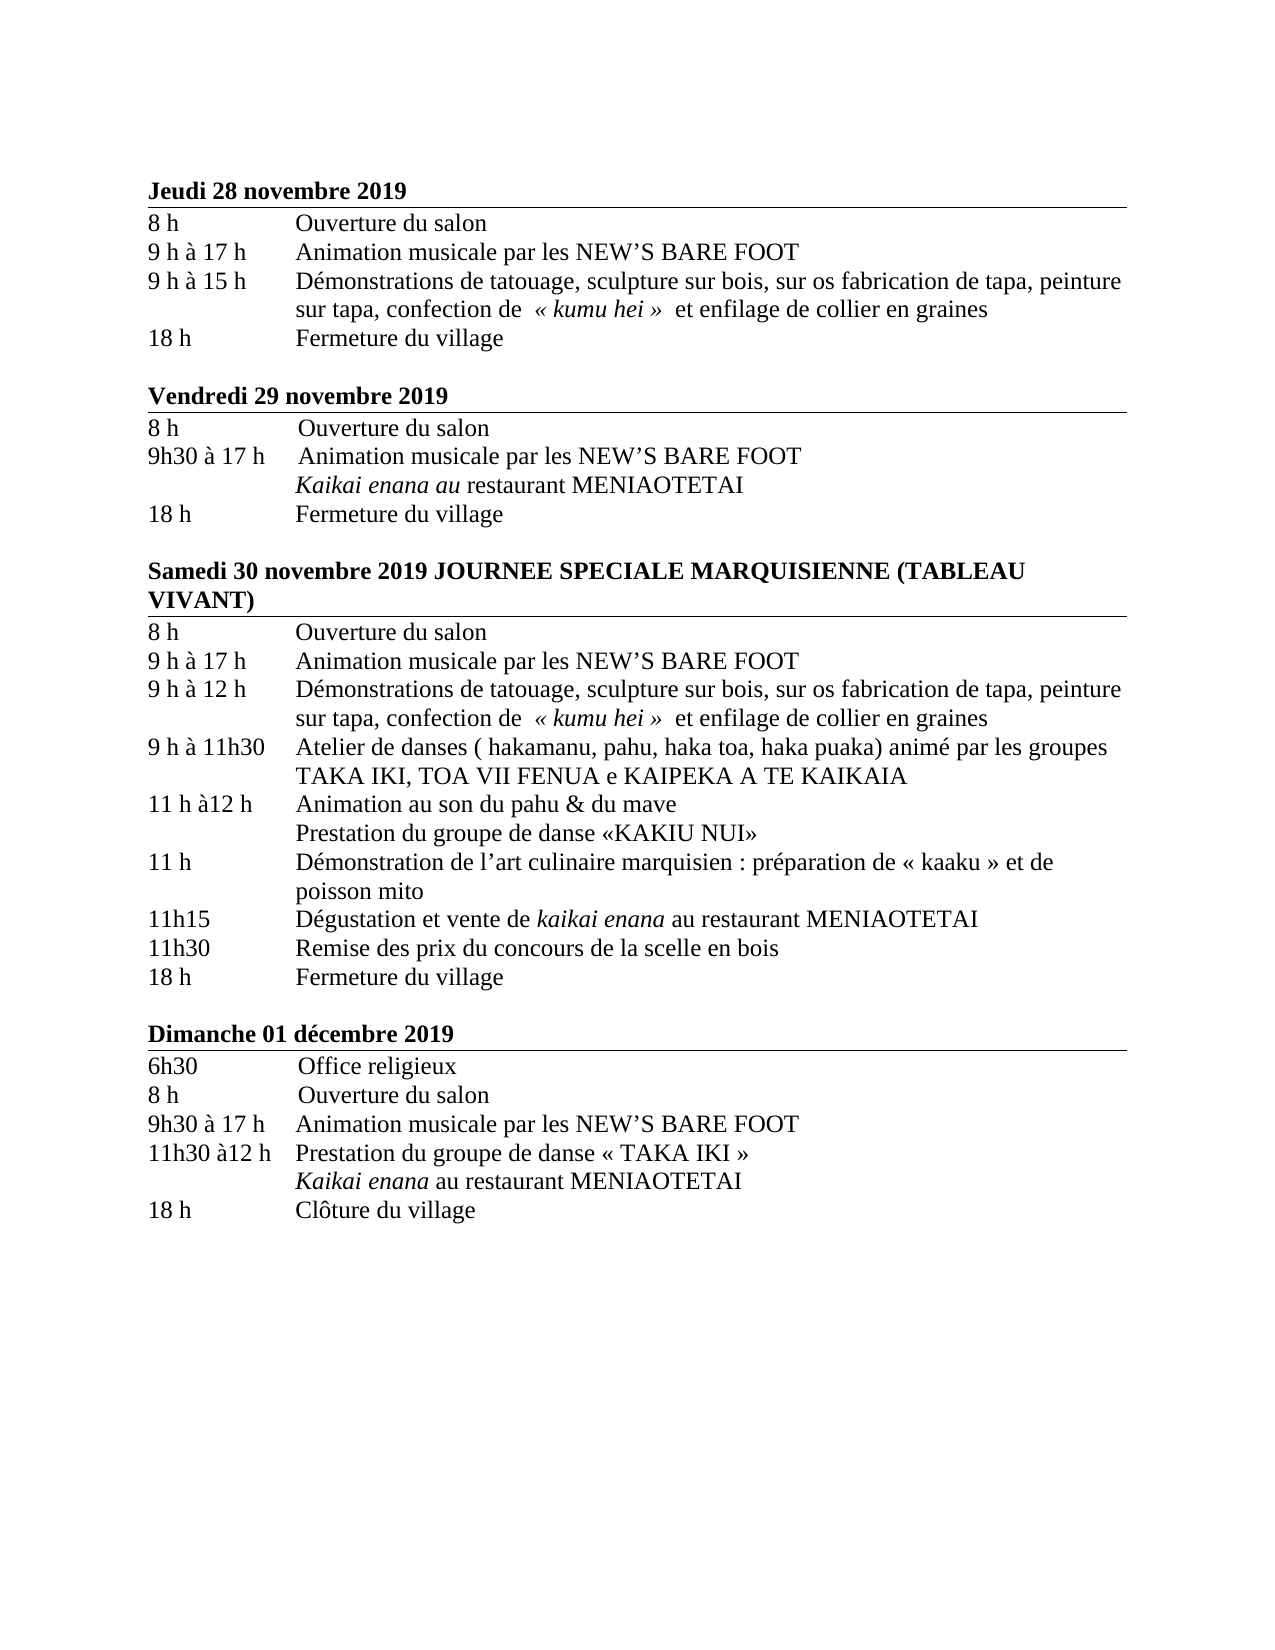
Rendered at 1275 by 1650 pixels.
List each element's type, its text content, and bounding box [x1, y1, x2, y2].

text 9h30 à 17 h Animation musicale par les NEW’S BARE FOOT [148, 441, 1127, 470]
text 18 h Fermeture du village [148, 962, 1127, 991]
text 8 h Ouverture du salon [148, 1080, 1127, 1109]
text 18 h Fermeture du village [148, 499, 1127, 528]
text 9 h à 17 h Animation musicale par les NEW’S BARE FOOT [148, 237, 1127, 266]
text 11h15 Dégustation et vente de kaikai enana au restaurant MENIAOTETAI [148, 904, 1127, 933]
text 11h30 Remise des prix du concours de la scelle en bois [148, 933, 1127, 962]
subtitle Samedi 30 novembre 2019 JOURNEE SPECIALE MARQUISIENNE (TABLEAU VIVANT) [148, 556, 1127, 616]
text 11 h à12 h Animation au son du pahu & du mave [148, 789, 1127, 818]
text 8 h Ouverture du salon [148, 413, 1127, 441]
text 11h30 à12 h Prestation du groupe de danse « TAKA IKI » [148, 1138, 1127, 1166]
subtitle Dimanche 01 décembre 2019 [148, 1019, 1127, 1050]
text Prestation du groupe de danse «KAKIU NUI» [295, 818, 1127, 847]
text Kaikai enana au restaurant MENIAOTETAI [148, 470, 1127, 499]
text 8 h Ouverture du salon [148, 208, 1127, 237]
text 18 h Clôture du village [148, 1195, 1127, 1224]
text 6h30 Office religieux [148, 1051, 1127, 1080]
text Kaikai enana au restaurant MENIAOTETAI [148, 1166, 1127, 1195]
text 8 h Ouverture du salon [148, 617, 1127, 646]
text 9h30 à 17 h Animation musicale par les NEW’S BARE FOOT [148, 1109, 1127, 1138]
text 9 h à 12 h Démonstrations de tatouage, sculpture sur bois, sur os fabrication de tapa, peinture sur tapa, confection de « kumu hei » et enfilage de collier en graines [148, 674, 1127, 732]
subtitle Vendredi 29 novembre 2019 [148, 381, 1127, 412]
text 9 h à 17 h Animation musicale par les NEW’S BARE FOOT [148, 646, 1127, 674]
subtitle Jeudi 28 novembre 2019 [148, 176, 1127, 207]
text 9 h à 15 h Démonstrations de tatouage, sculpture sur bois, sur os fabrication de tapa, peinture sur tapa, confection de « kumu hei » et enfilage de collier en graines [148, 266, 1127, 323]
text 9 h à 11h30 Atelier de danses ( hakamanu, pahu, haka toa, haka puaka) animé par les groupes TAKA IKI, TOA VII FENUA e KAIPEKA A TE KAIKAIA [148, 732, 1127, 789]
text 18 h Fermeture du village [148, 323, 1127, 352]
text 11 h Démonstration de l’art culinaire marquisien : préparation de « kaaku » et de poisson mito [148, 847, 1127, 904]
